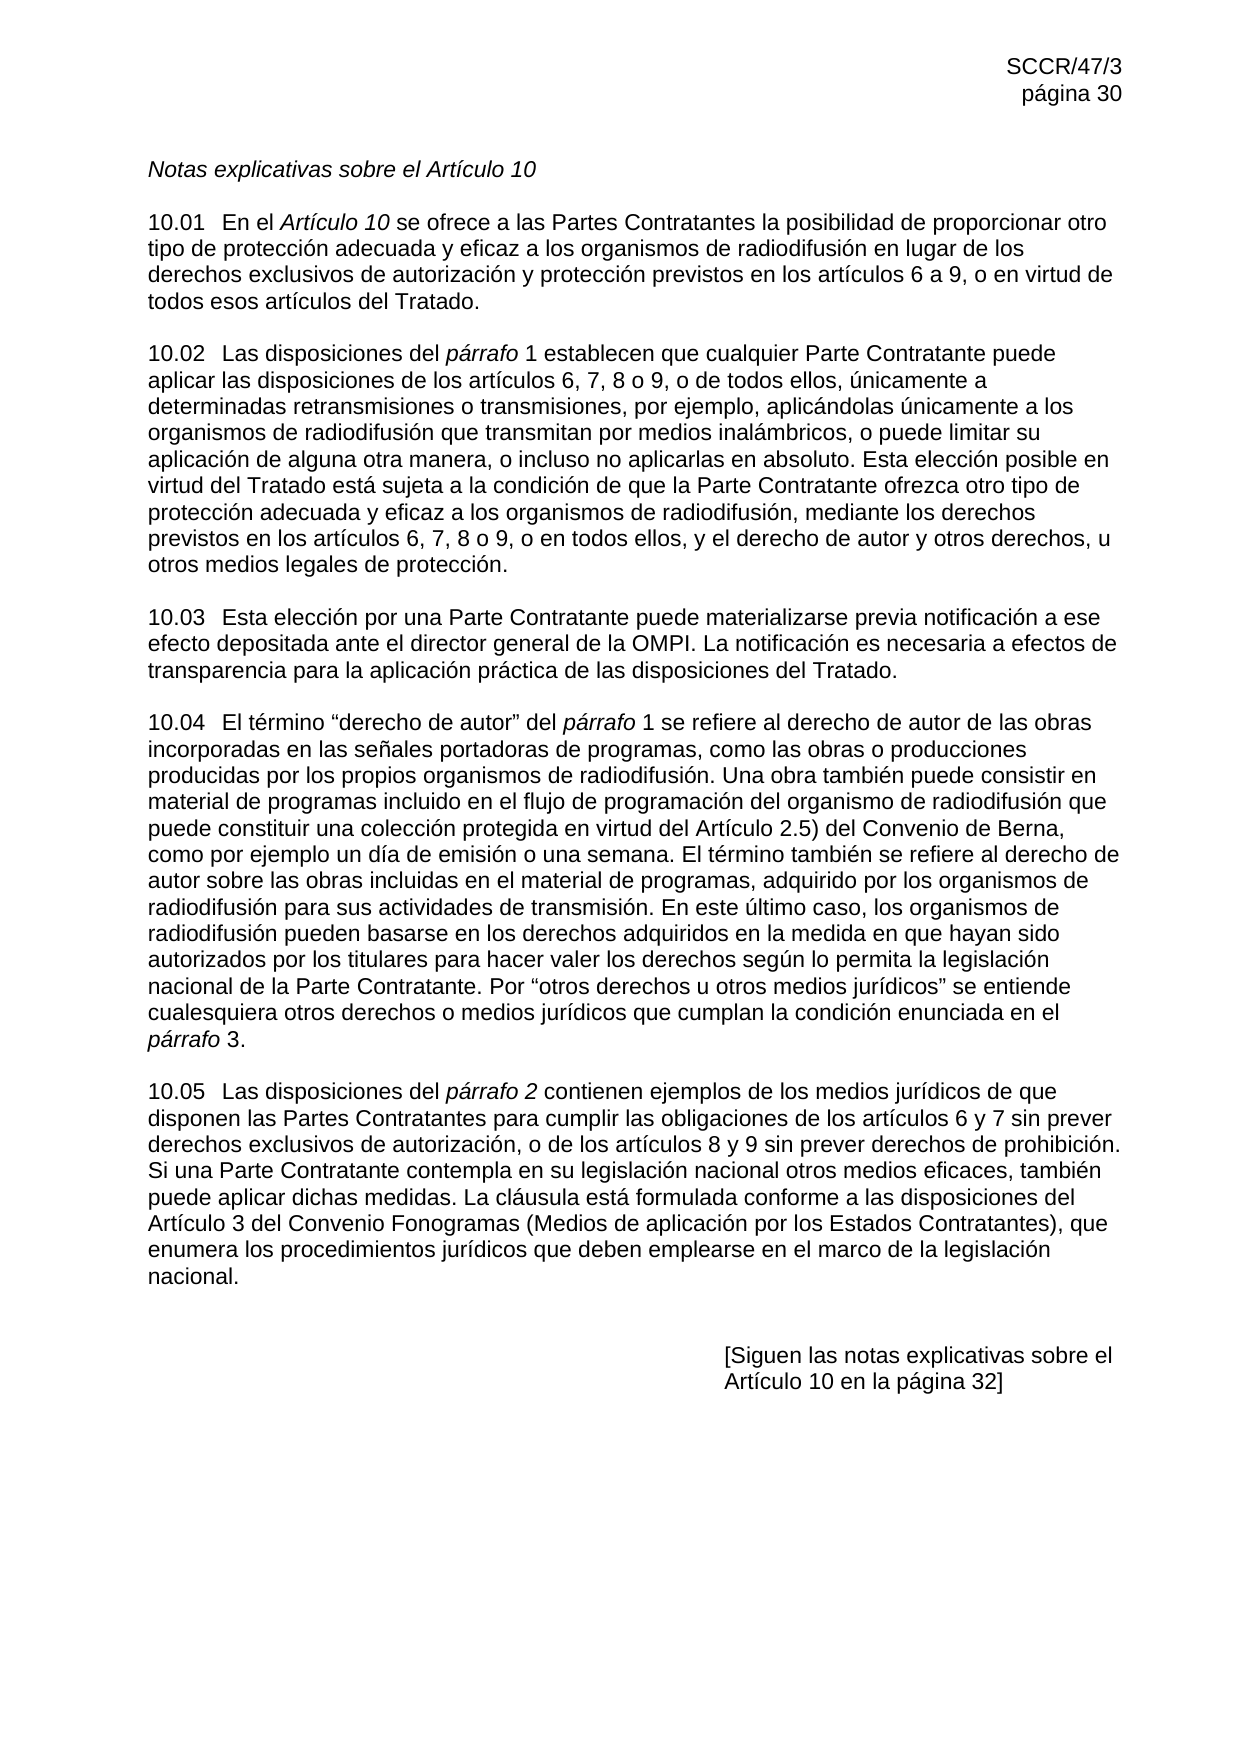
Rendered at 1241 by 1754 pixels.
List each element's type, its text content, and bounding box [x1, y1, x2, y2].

text 10.01 En el Artículo 10 se ofrece a las Partes Contratantes la posibilidad de proporcionar otro tipo de protección adecuada y eficaz a los organismos de radiodifusión en lugar de los derechos exclusivos de autorización y protección previstos en los artículos 6 a 9, o en virtud de todos esos artículos del Tratado. [148, 208, 1122, 314]
text 10.03 Esta elección por una Parte Contratante puede materializarse previa notificación a ese efecto depositada ante el director general de la OMPI. La notificación es necesaria a efectos de transparencia para la aplicación práctica de las disposiciones del Tratado. [148, 604, 1122, 683]
text 10.05 Las disposiciones del párrafo 2 contienen ejemplos de los medios jurídicos de que disponen las Partes Contratantes para cumplir las obligaciones de los artículos 6 y 7 sin prever derechos exclusivos de autorización, o de los artículos 8 y 9 sin prever derechos de prohibición. Si una Parte Contratante contempla en su legislación nacional otros medios eficaces, también puede aplicar dichas medidas. La cláusula está formulada conforme a las disposiciones del Artículo 3 del Convenio Fonogramas (Medios de aplicación por los Estados Contratantes), que enumera los procedimientos jurídicos que deben emplearse en el marco de la legislación nacional. [148, 1078, 1122, 1289]
text Notas explicativas sobre el Artículo 10 [148, 156, 1122, 182]
text [Siguen las notas explicativas sobre el Artículo 10 en la página 32] [724, 1342, 1122, 1394]
text 10.04 El término “derecho de autor” del párrafo 1 se refiere al derecho de autor de las obras incorporadas en las señales portadoras de programas, como las obras o producciones producidas por los propios organismos de radiodifusión. Una obra también puede consistir en material de programas incluido en el flujo de programación del organismo de radiodifusión que puede constituir una colección protegida en virtud del Artículo 2.5) del Convenio de Berna, como por ejemplo un día de emisión o una semana. El término también se refiere al derecho de autor sobre las obras incluidas en el material de programas, adquirido por los organismos de radiodifusión para sus actividades de transmisión. En este último caso, los organismos de radiodifusión pueden basarse en los derechos adquiridos en la medida en que hayan sido autorizados por los titulares para hacer valer los derechos según lo permita la legislación nacional de la Parte Contratante. Por “otros derechos u otros medios jurídicos” se entiende cualesquiera otros derechos o medios jurídicos que cumplan la condición enunciada en el párrafo 3. [148, 709, 1122, 1052]
text 10.02 Las disposiciones del párrafo 1 establecen que cualquier Parte Contratante puede aplicar las disposiciones de los artículos 6, 7, 8 o 9, o de todos ellos, únicamente a determinadas retransmisiones o transmisiones, por ejemplo, aplicándolas únicamente a los organismos de radiodifusión que transmitan por medios inalámbricos, o puede limitar su aplicación de alguna otra manera, o incluso no aplicarlas en absoluto. Esta elección posible en virtud del Tratado está sujeta a la condición de que la Parte Contratante ofrezca otro tipo de protección adecuada y eficaz a los organismos de radiodifusión, mediante los derechos previstos en los artículos 6, 7, 8 o 9, o en todos ellos, y el derecho de autor y otros derechos, u otros medios legales de protección. [148, 340, 1122, 577]
